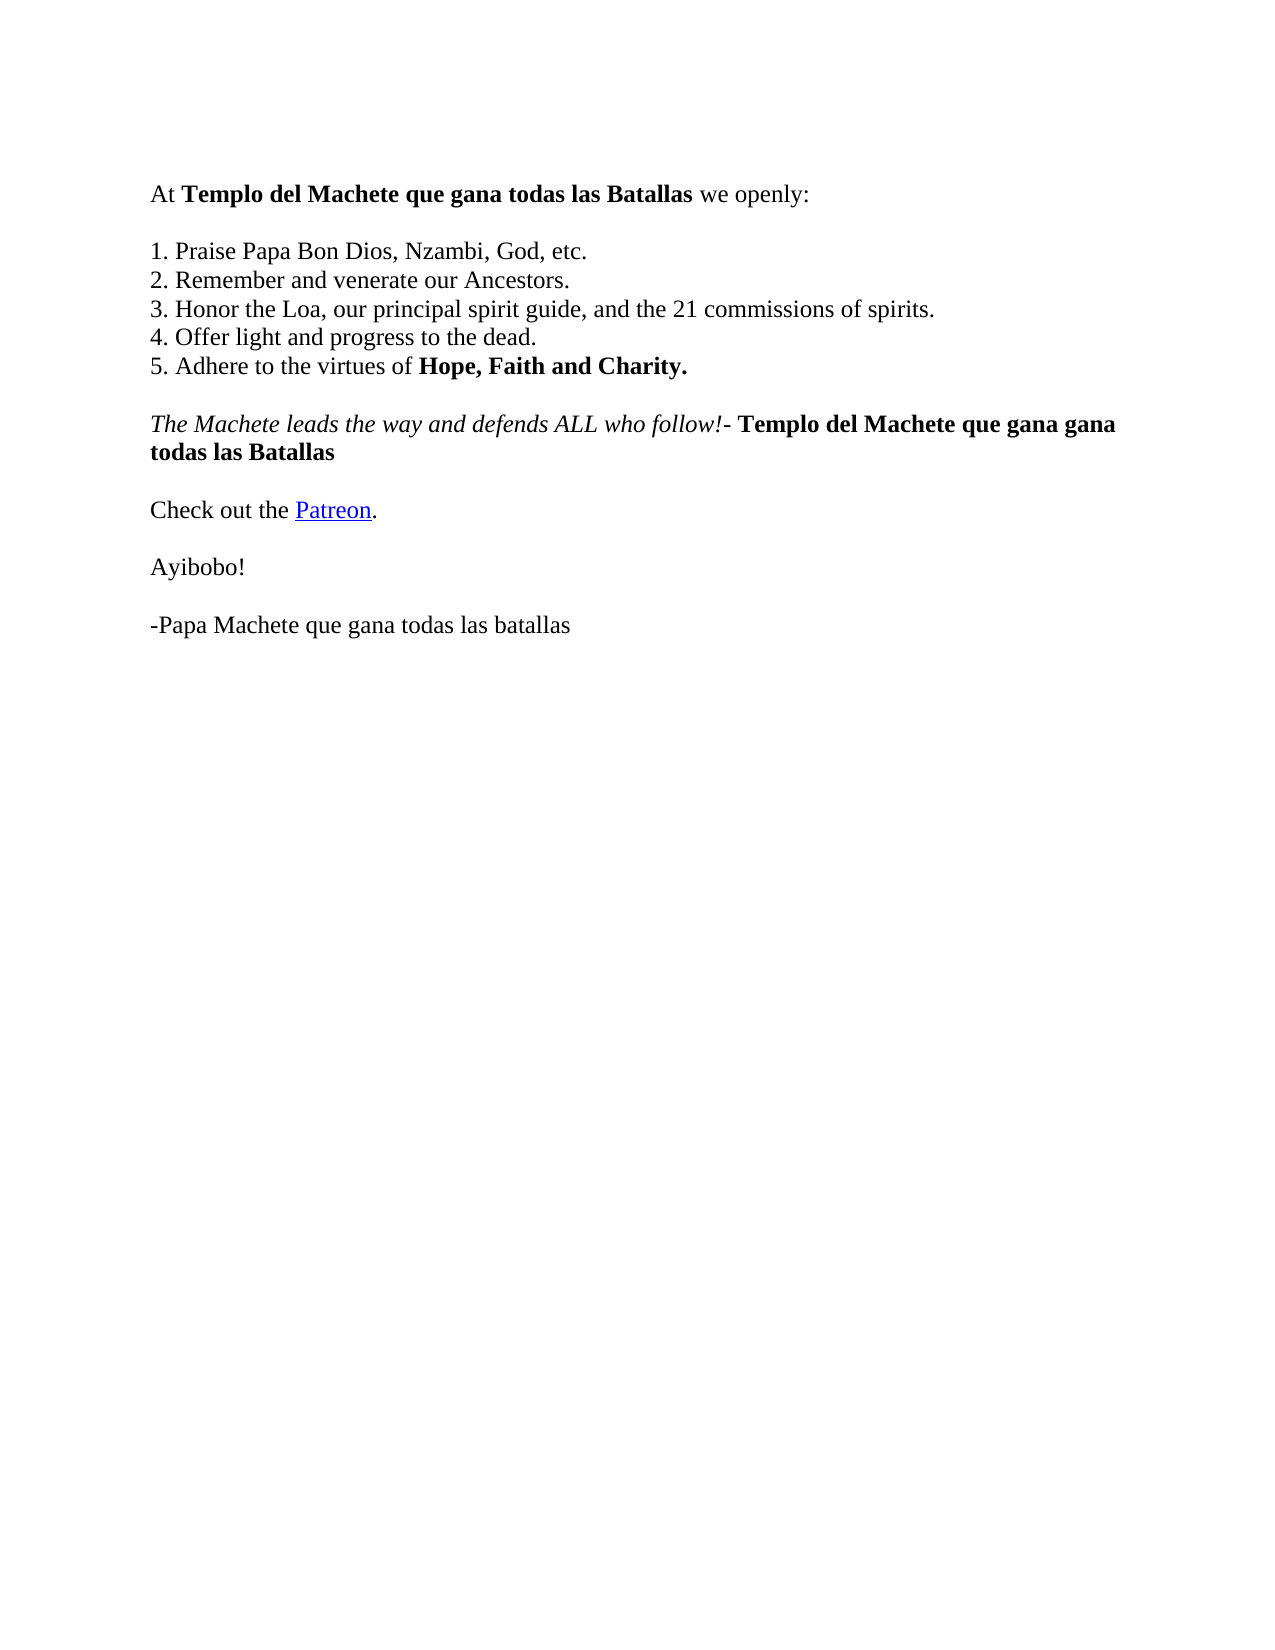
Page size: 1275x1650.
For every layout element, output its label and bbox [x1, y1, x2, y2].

text [150, 150, 1125, 639]
